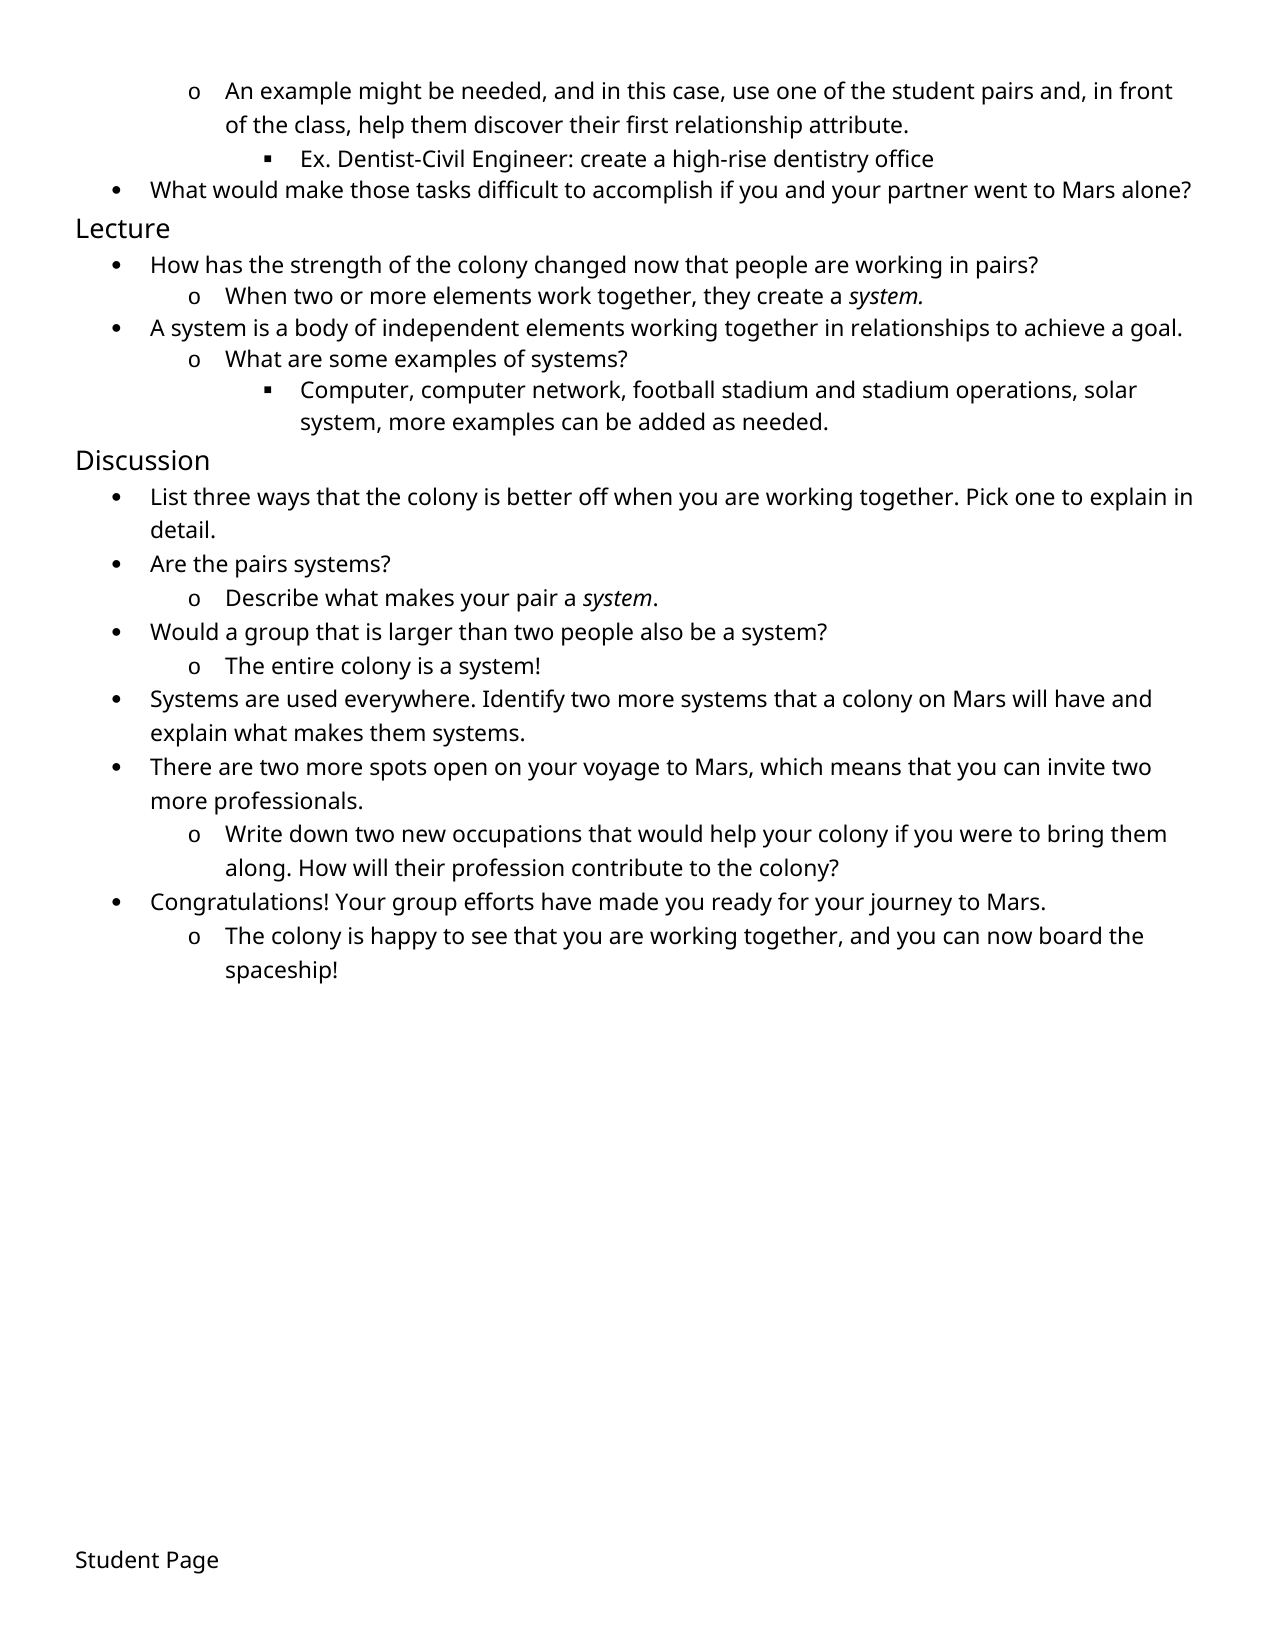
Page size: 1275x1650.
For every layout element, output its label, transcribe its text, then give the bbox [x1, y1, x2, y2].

list There are two more spots open on your voyage to Mars, which means that you can invite two more professionals. [112, 751, 1200, 816]
list Computer, computer network, football stadium and stadium operations, solar system, more examples can be added as needed. [262, 374, 1200, 437]
list When two or more elements work together, they create a system. [187, 280, 1200, 312]
list A system is a body of independent elements working together in relationships to achieve a goal. [112, 312, 1200, 343]
list List three ways that the colony is better off when you are working together. Pick one to explain in detail. [112, 481, 1200, 546]
list What are some examples of systems? [187, 343, 1200, 374]
list The entire colony is a system! [187, 649, 1200, 681]
subtitle Discussion [75, 441, 1200, 478]
list Systems are used everywhere. Identify two more systems that a colony on Mars will have and explain what makes them systems. [112, 683, 1200, 748]
list Congratulations! Your group efforts have made you ready for your journey to Mars. [112, 886, 1200, 917]
list An example might be needed, and in this case, use one of the student pairs and, in front of the class, help them discover their first relationship attribute. [187, 75, 1200, 140]
list Are the pairs systems? [112, 548, 1200, 579]
subtitle Lecture [75, 209, 1200, 246]
list Would a group that is larger than two people also be a system? [112, 616, 1200, 647]
list Write down two new occupations that would help your colony if you were to bring them along. How will their profession contribute to the colony? [187, 818, 1200, 883]
list What would make those tasks difficult to accomplish if you and your partner went to Mars alone? [112, 174, 1200, 205]
list How has the strength of the colony changed now that people are working in pairs? [112, 249, 1200, 280]
list Describe what makes your pair a system. [187, 582, 1200, 613]
list The colony is happy to see that you are working together, and you can now board the spaceship! [187, 920, 1200, 985]
list Ex. Dentist-Civil Engineer: create a high-rise dentistry office [262, 143, 1200, 174]
